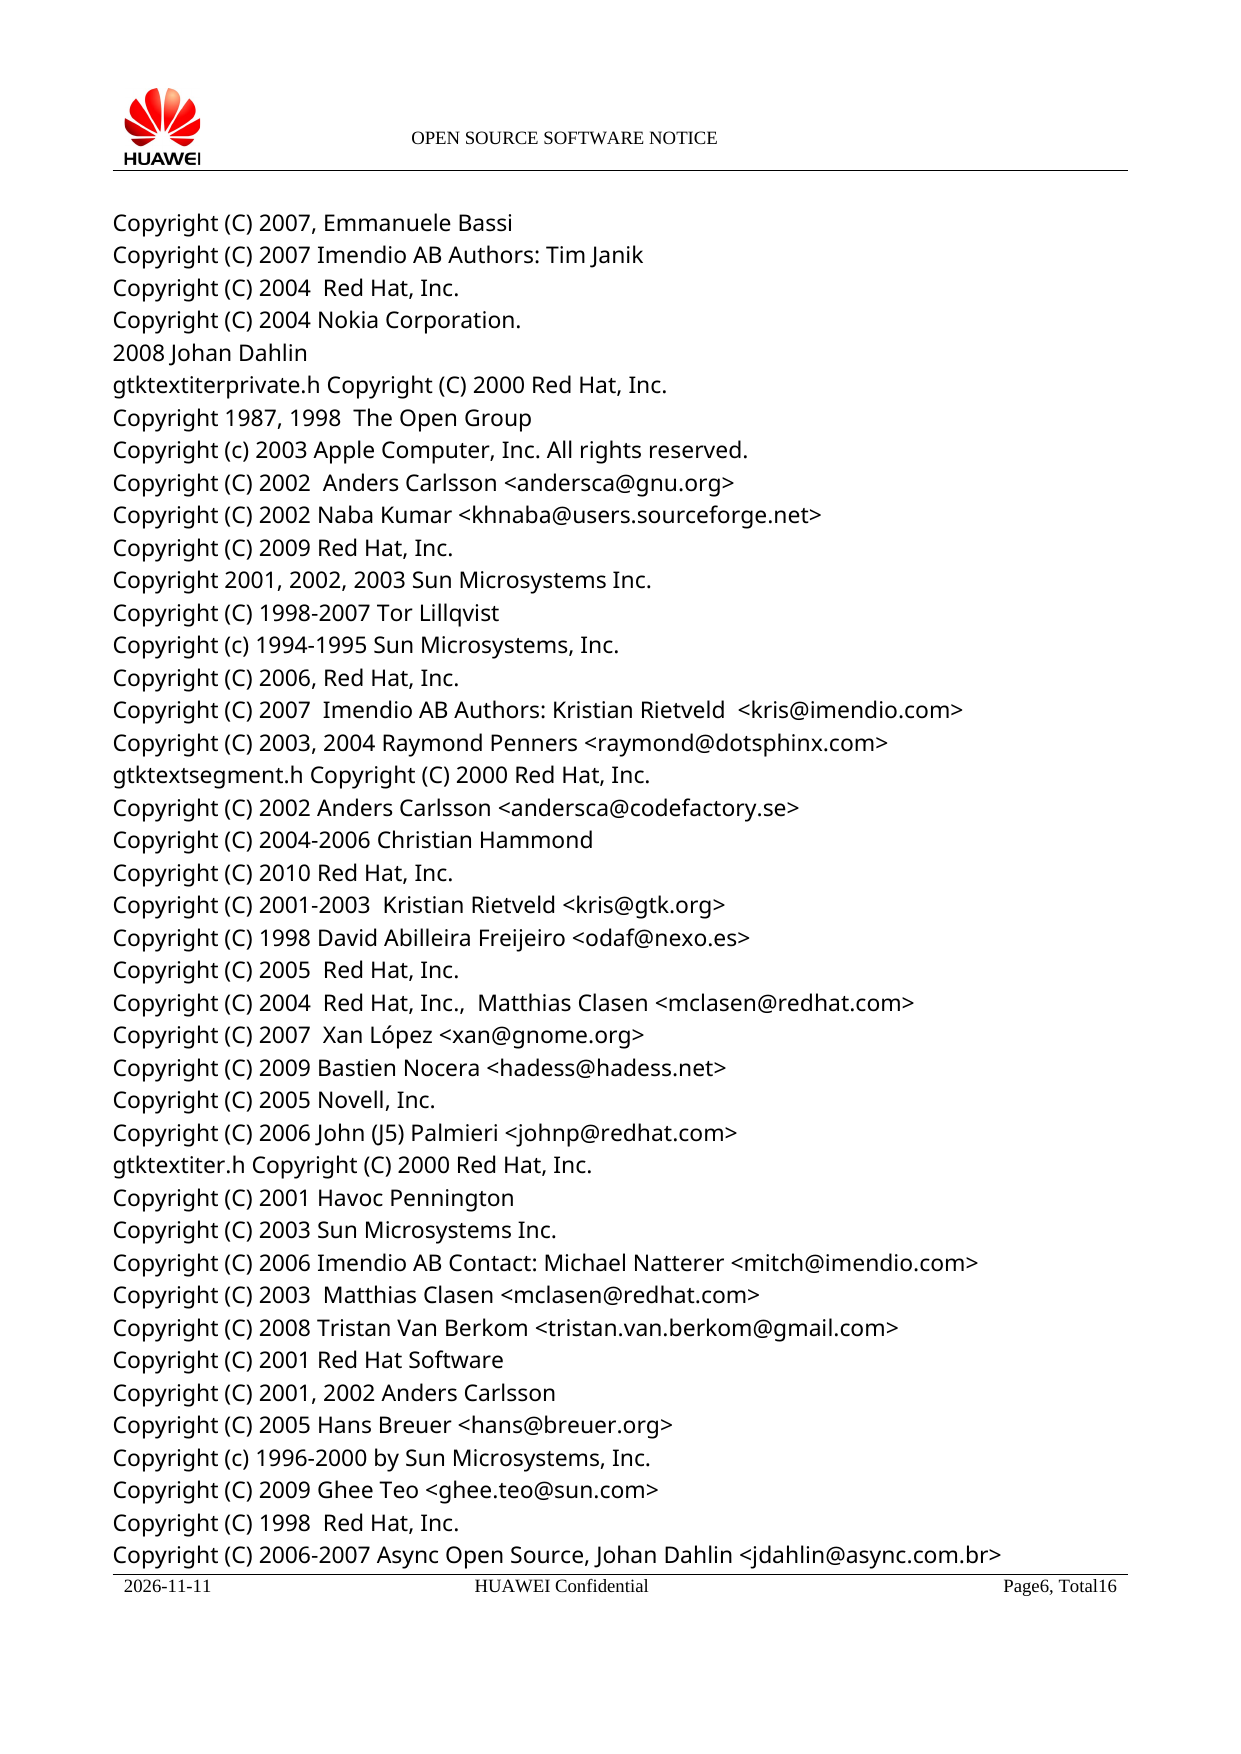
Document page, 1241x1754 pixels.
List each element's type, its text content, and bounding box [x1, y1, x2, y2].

picture [124, 88, 201, 165]
